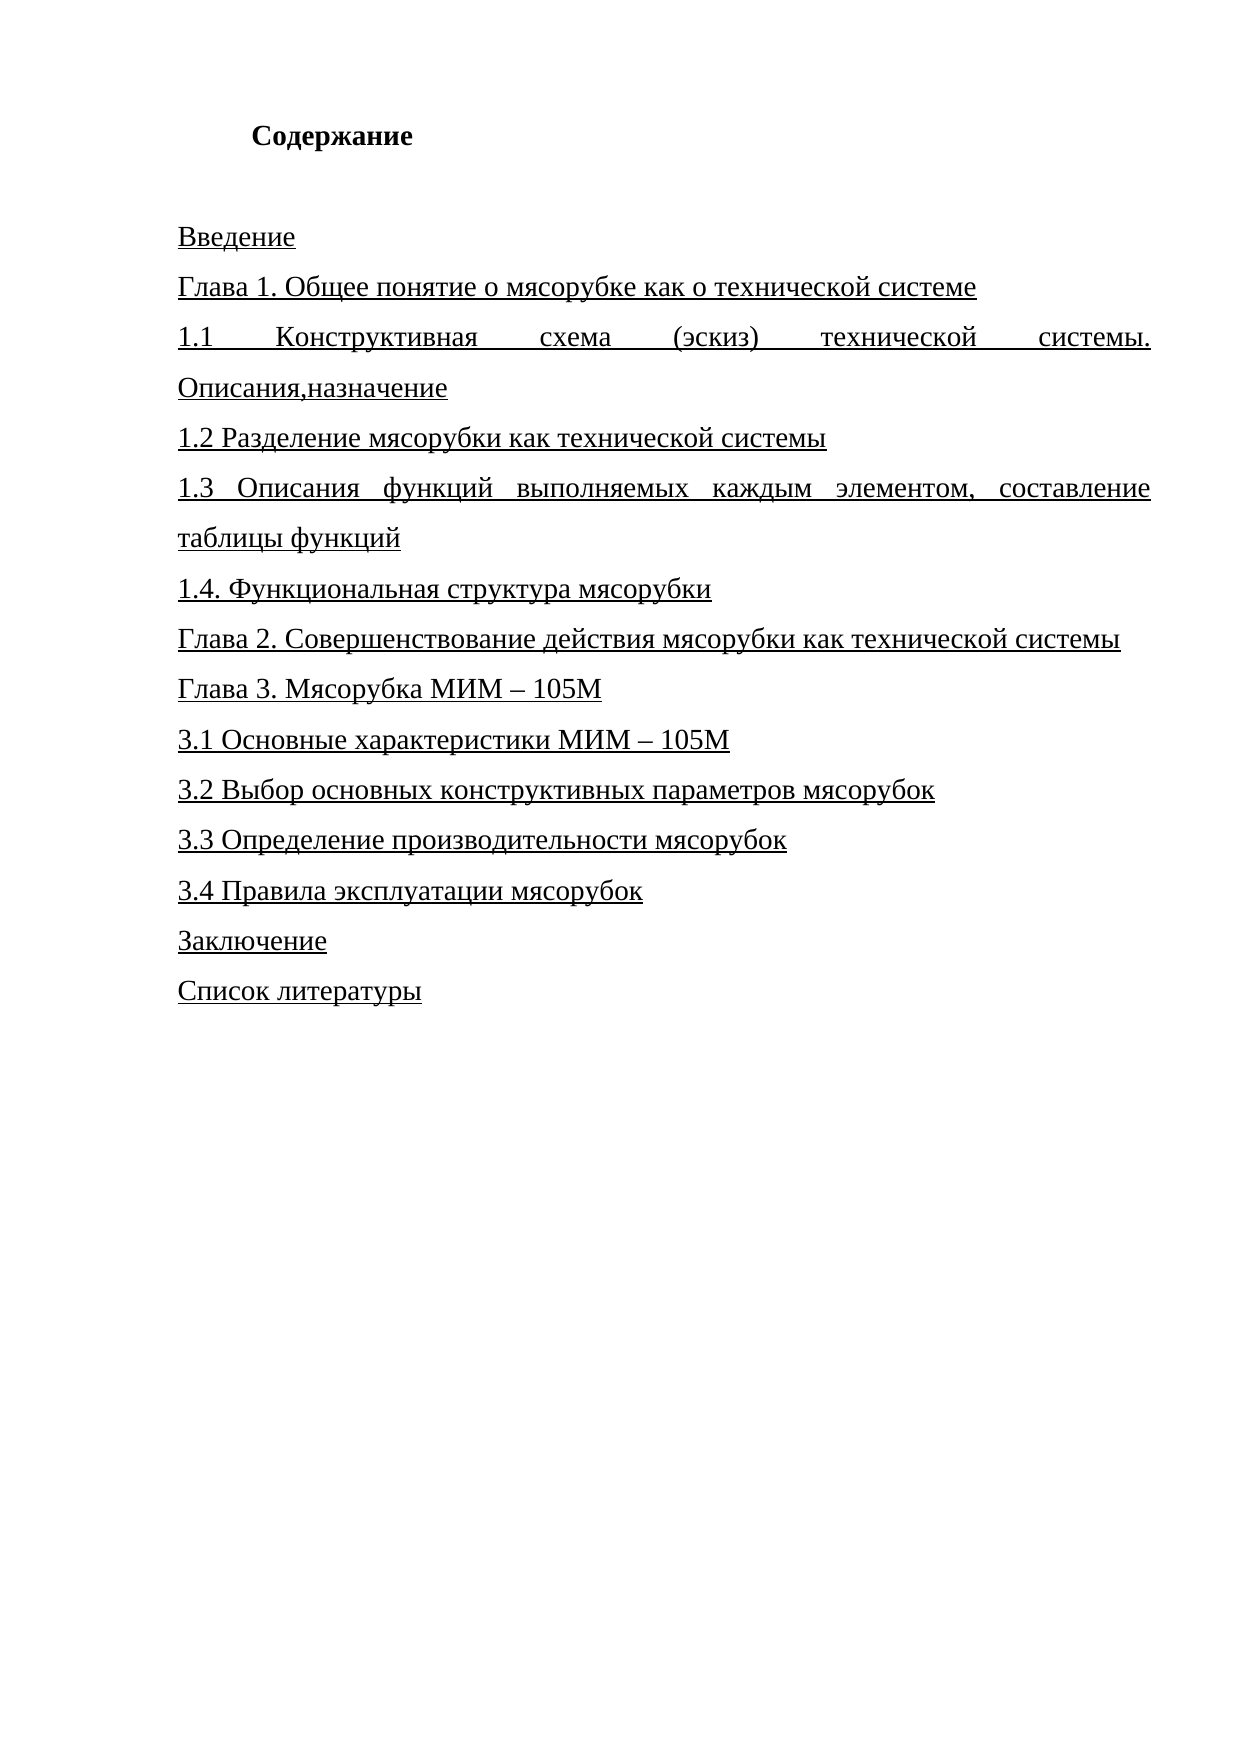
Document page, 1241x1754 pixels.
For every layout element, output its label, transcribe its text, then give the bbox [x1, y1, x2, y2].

text 3.3 Определение производительности мясорубок [177, 822, 1152, 856]
text 1.3 Описания функций выполняемых каждым элементом, составление таблицы функций [177, 470, 1152, 554]
text 3.2 Выбор основных конструктивных параметров мясорубок [177, 772, 1152, 806]
text Глава 1. Общее понятие о мясорубке как о технической системе [177, 269, 1152, 303]
text 3.4 Правила эксплуатации мясорубок [177, 873, 1152, 906]
text Глава 3. Мясорубка МИМ – 105М [177, 672, 1152, 705]
text Заключение [177, 923, 1152, 957]
text 1.2 Разделение мясорубки как технической системы [177, 420, 1152, 453]
text 3.1 Основные характеристики МИМ – 105М [177, 722, 1152, 755]
text Введение [177, 219, 1152, 252]
text Глава 2. Совершенствование действия мясорубки как технической системы [177, 621, 1152, 655]
text Список литературы [177, 973, 1152, 1007]
text 1.4. Функциональная структура мясорубки [177, 571, 1152, 604]
text 1.1 Конструктивная схема (эскиз) технической системы. Описания,назначение [177, 319, 1152, 403]
text Содержание [177, 118, 1152, 152]
